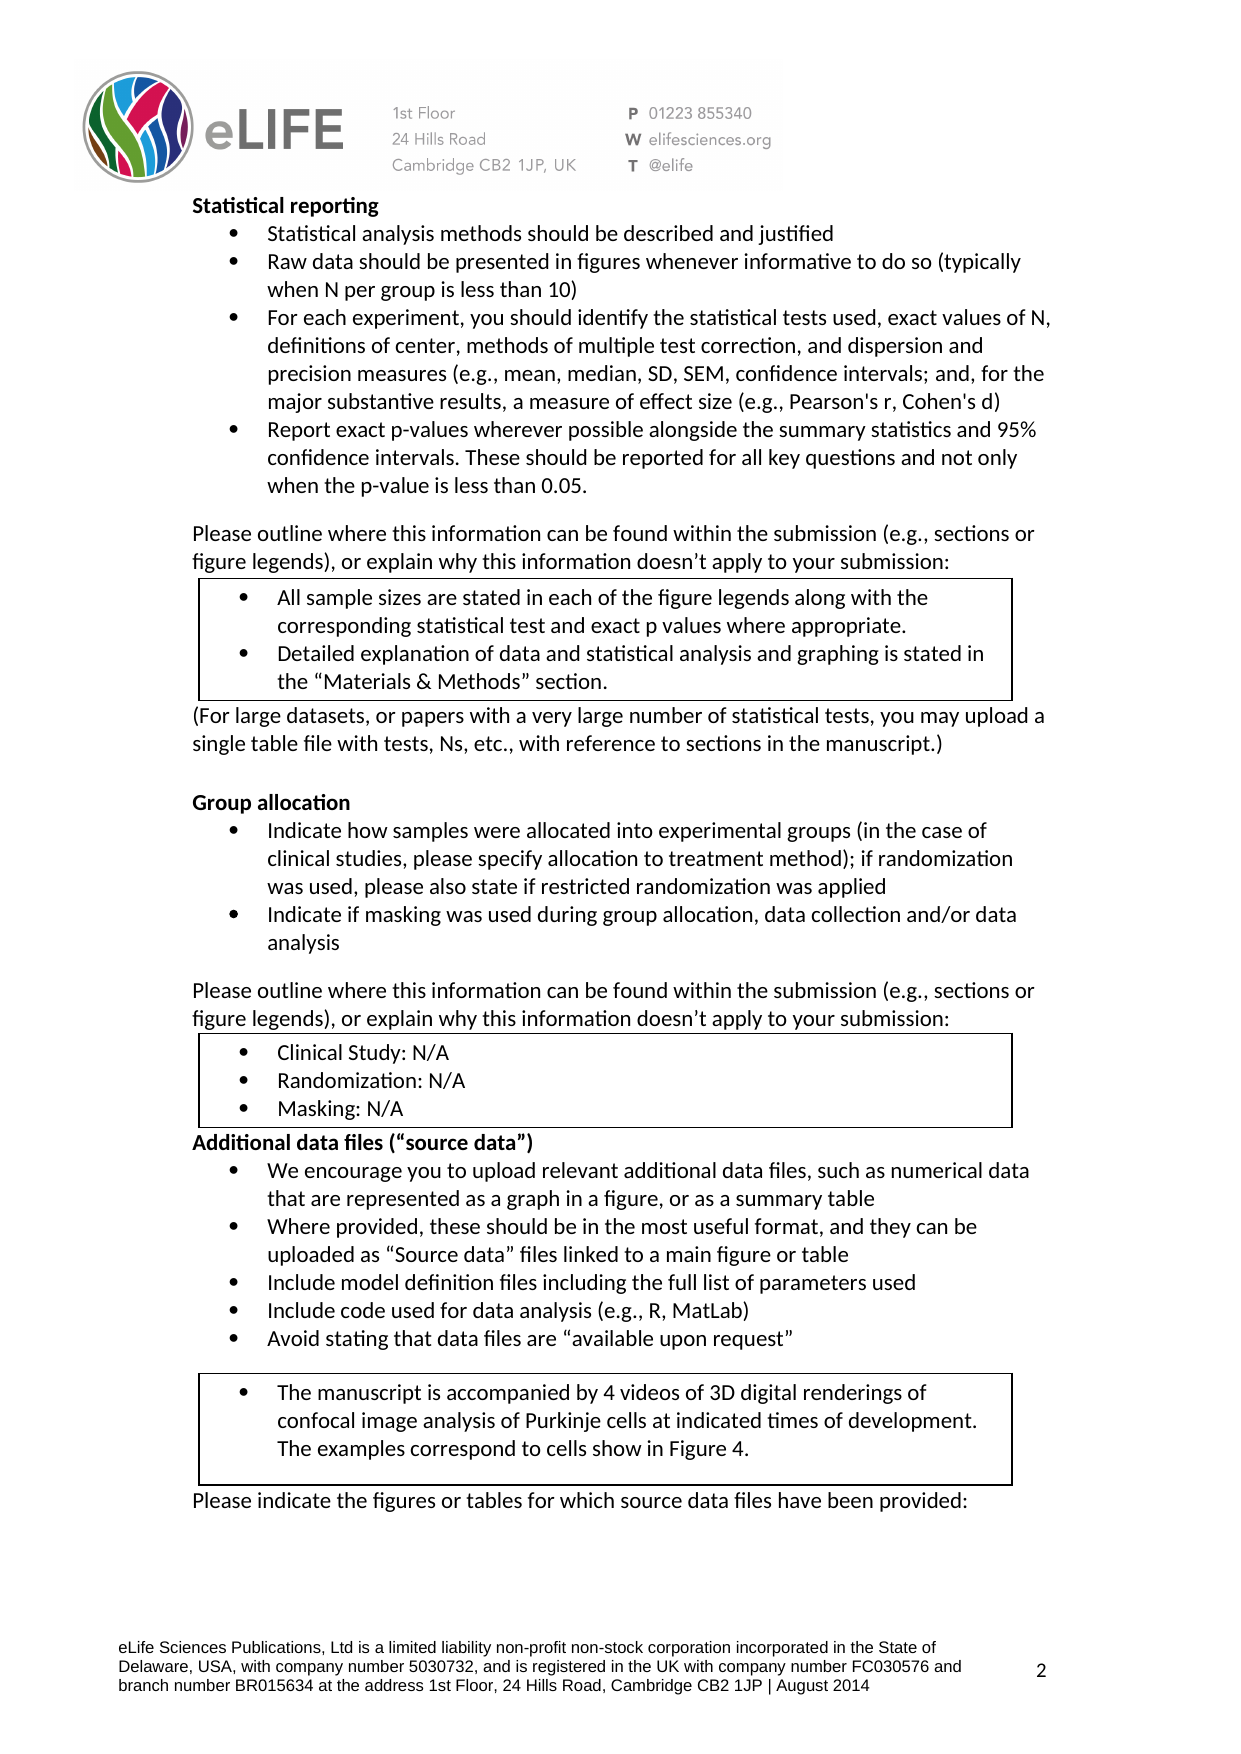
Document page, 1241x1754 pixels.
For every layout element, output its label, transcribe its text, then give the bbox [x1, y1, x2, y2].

list For each experiment, you should identify the statistical tests used, exact values of N, definitions of center, methods of multiple test correction, and dispersion and precision measures (e.g., mean, median, SD, SEM, confidence intervals; and, for the major substantive results, a measure of effect size (e.g., Pearson's r, Cohen's d) [229, 303, 1053, 415]
list Detailed explanation of data and statistical analysis and graphing is stated in the “Materials & Methods” section. [237, 639, 1011, 697]
list Raw data should be presented in figures whenever informative to do so (typically when N per group is less than 10) [229, 247, 1053, 303]
text Additional data files (“source data”) [192, 1063, 1053, 1156]
list All sample sizes are stated in each of the figure legends along with the corresponding statistical test and exact p values where appropriate. [237, 581, 1011, 639]
list Include code used for data analysis (e.g., R, MatLab) [229, 1296, 1053, 1324]
list Indicate how samples were allocated into experimental groups (in the case of clinical studies, please specify allocation to treatment method); if randomization was used, please also state if restricted randomization was applied [229, 816, 1053, 900]
list Clinical Study: N/A [237, 1036, 1011, 1066]
list The manuscript is accompanied by 4 videos of 3D digital renderings of confocal image analysis of Purkinje cells at indicated times of development. The examples correspond to cells show in Figure 4. [237, 1376, 1011, 1464]
list Include model definition files including the full list of parameters used [229, 1268, 1053, 1296]
list Report exact p-values wherever possible alongside the summary statistics and 95% confidence intervals. These should be reported for all key questions and not only when the p-value is less than 0.05. [229, 415, 1053, 499]
text (For large datasets, or papers with a very large number of statistical tests, you may upload a single table file with tests, Ns, etc., with reference to sections in the manuscript.) [192, 575, 1053, 757]
picture [73, 59, 784, 191]
text Group allocation [192, 788, 1053, 816]
list Randomization: N/A [237, 1066, 1011, 1094]
list We encourage you to upload relevant additional data files, such as numerical data that are represented as a graph in a figure, or as a summary table [229, 1156, 1053, 1212]
list Statistical analysis methods should be described and justified [229, 219, 1053, 247]
text Statistical reporting [192, 191, 1053, 219]
list Masking: N/A [237, 1094, 1011, 1124]
list Indicate if masking was used during group allocation, data collection and/or data analysis [229, 900, 1053, 956]
text Please indicate the figures or tables for which source data files have been provided: [192, 1373, 1053, 1514]
list Where provided, these should be in the most useful format, and they can be uploaded as “Source data” files linked to a main figure or table [229, 1212, 1053, 1268]
list Avoid stating that data files are “available upon request” [229, 1324, 1053, 1352]
